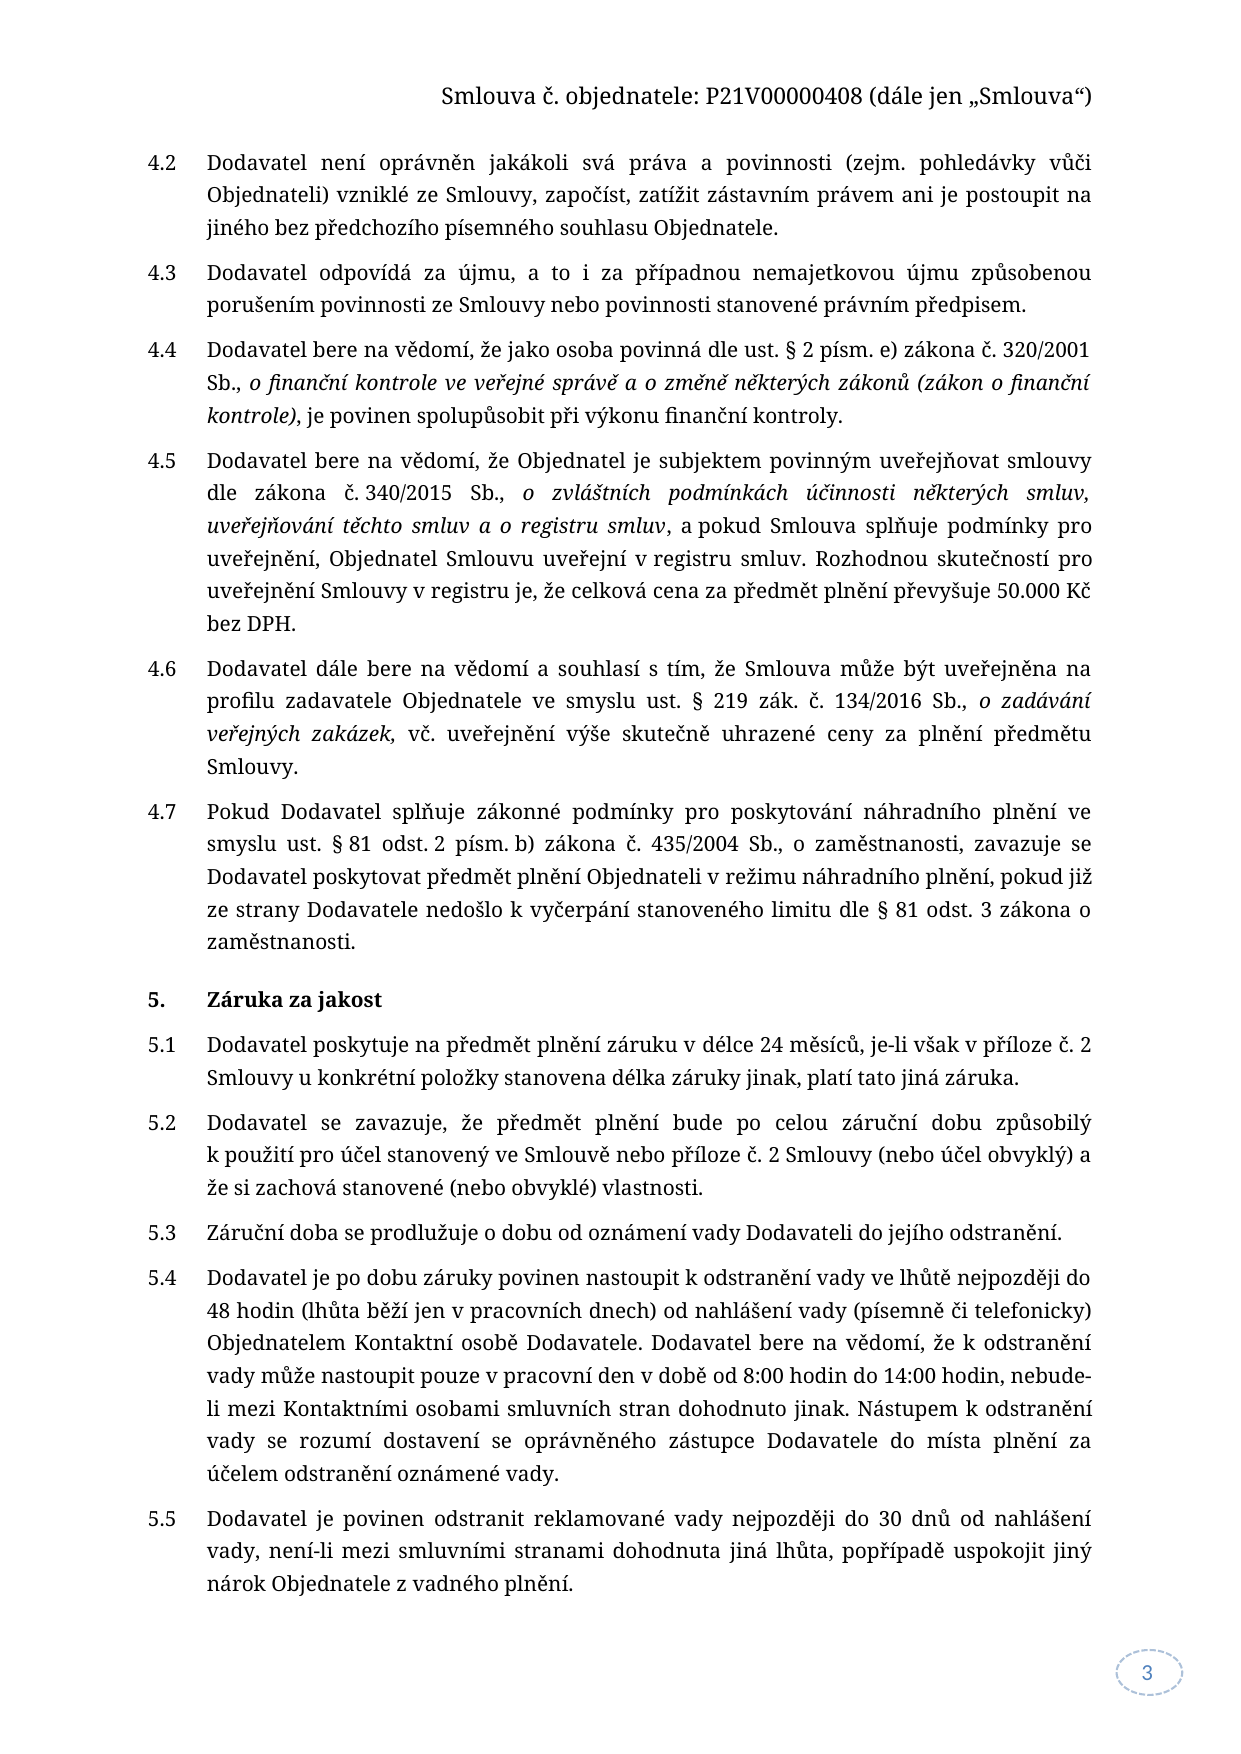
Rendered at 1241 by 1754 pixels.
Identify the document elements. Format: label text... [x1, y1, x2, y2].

list Záruka za jakost [148, 985, 1093, 1013]
list Dodavatel bere na vědomí, že jako osoba povinná dle ust. § 2 písm. e) zákona č. 320/2001 Sb., o finanční kontrole ve veřejné správě a o změně některých zákonů (zákon o finanční kontrole), je povinen spolupůsobit při výkonu finanční kontroly. [148, 336, 1093, 429]
list Dodavatel bere na vědomí, že Objednatel je subjektem povinným uveřejňovat smlouvy dle zákona č. 340/2015 Sb., o zvláštních podmínkách účinnosti některých smluv, uveřejňování těchto smluv a o registru smluv, a pokud Smlouva splňuje podmínky pro uveřejnění, Objednatel Smlouvu uveřejní v registru smluv. Rozhodnou skutečností pro uveřejnění Smlouvy v registru je, že celková cena za předmět plnění převyšuje 50.000 Kč bez DPH. [148, 446, 1093, 637]
list Dodavatel není oprávněn jakákoli svá práva a povinnosti (zejm. pohledávky vůči Objednateli) vzniklé ze Smlouvy, započíst, zatížit zástavním právem ani je postoupit na jiného bez předchozího písemného souhlasu Objednatele. [148, 148, 1093, 241]
list Záruční doba se prodlužuje o dobu od oznámení vady Dodavateli do jejího odstranění. [148, 1218, 1093, 1247]
list Dodavatel poskytuje na předmět plnění záruku v délce 24 měsíců, je-li však v příloze č. 2 Smlouvy u konkrétní položky stanovena délka záruky jinak, platí tato jiná záruka. [148, 1030, 1093, 1091]
list Dodavatel se zavazuje, že předmět plnění bude po celou záruční dobu způsobilý k použití pro účel stanovený ve Smlouvě nebo příloze č. 2 Smlouvy (nebo účel obvyklý) a že si zachová stanovené (nebo obvyklé) vlastnosti. [148, 1108, 1093, 1201]
list Dodavatel je povinen odstranit reklamované vady nejpozději do 30 dnů od nahlášení vady, není-li mezi smluvními stranami dohodnuta jiná lhůta, popřípadě uspokojit jiný nárok Objednatele z vadného plnění. [148, 1504, 1093, 1598]
list Dodavatel dále bere na vědomí a souhlasí s tím, že Smlouva může být uveřejněna na profilu zadavatele Objednatele ve smyslu ust. § 219 zák. č. 134/2016 Sb., o zadávání veřejných zakázek, vč. uveřejnění výše skutečně uhrazené ceny za plnění předmětu Smlouvy. [148, 654, 1093, 780]
list Pokud Dodavatel splňuje zákonné podmínky pro poskytování náhradního plnění ve smyslu ust. § 81 odst. 2 písm. b) zákona č. 435/2004 Sb., o zaměstnanosti, zavazuje se Dodavatel poskytovat předmět plnění Objednateli v režimu náhradního plnění, pokud již ze strany Dodavatele nedošlo k vyčerpání stanoveného limitu dle § 81 odst. 3 zákona o zaměstnanosti. [148, 797, 1093, 956]
list Dodavatel je po dobu záruky povinen nastoupit k odstranění vady ve lhůtě nejpozději do 48 hodin (lhůta běží jen v pracovních dnech) od nahlášení vady (písemně či telefonicky) Objednatelem Kontaktní osobě Dodavatele. Dodavatel bere na vědomí, že k odstranění vady může nastoupit pouze v pracovní den v době od 8:00 hodin do 14:00 hodin, nebude-li mezi Kontaktními osobami smluvních stran dohodnuto jinak. Nástupem k odstranění vady se rozumí dostavení se oprávněného zástupce Dodavatele do místa plnění za účelem odstranění oznámené vady. [148, 1263, 1093, 1487]
list Dodavatel odpovídá za újmu, a to i za případnou nemajetkovou újmu způsobenou porušením povinnosti ze Smlouvy nebo povinnosti stanovené právním předpisem. [148, 258, 1093, 319]
